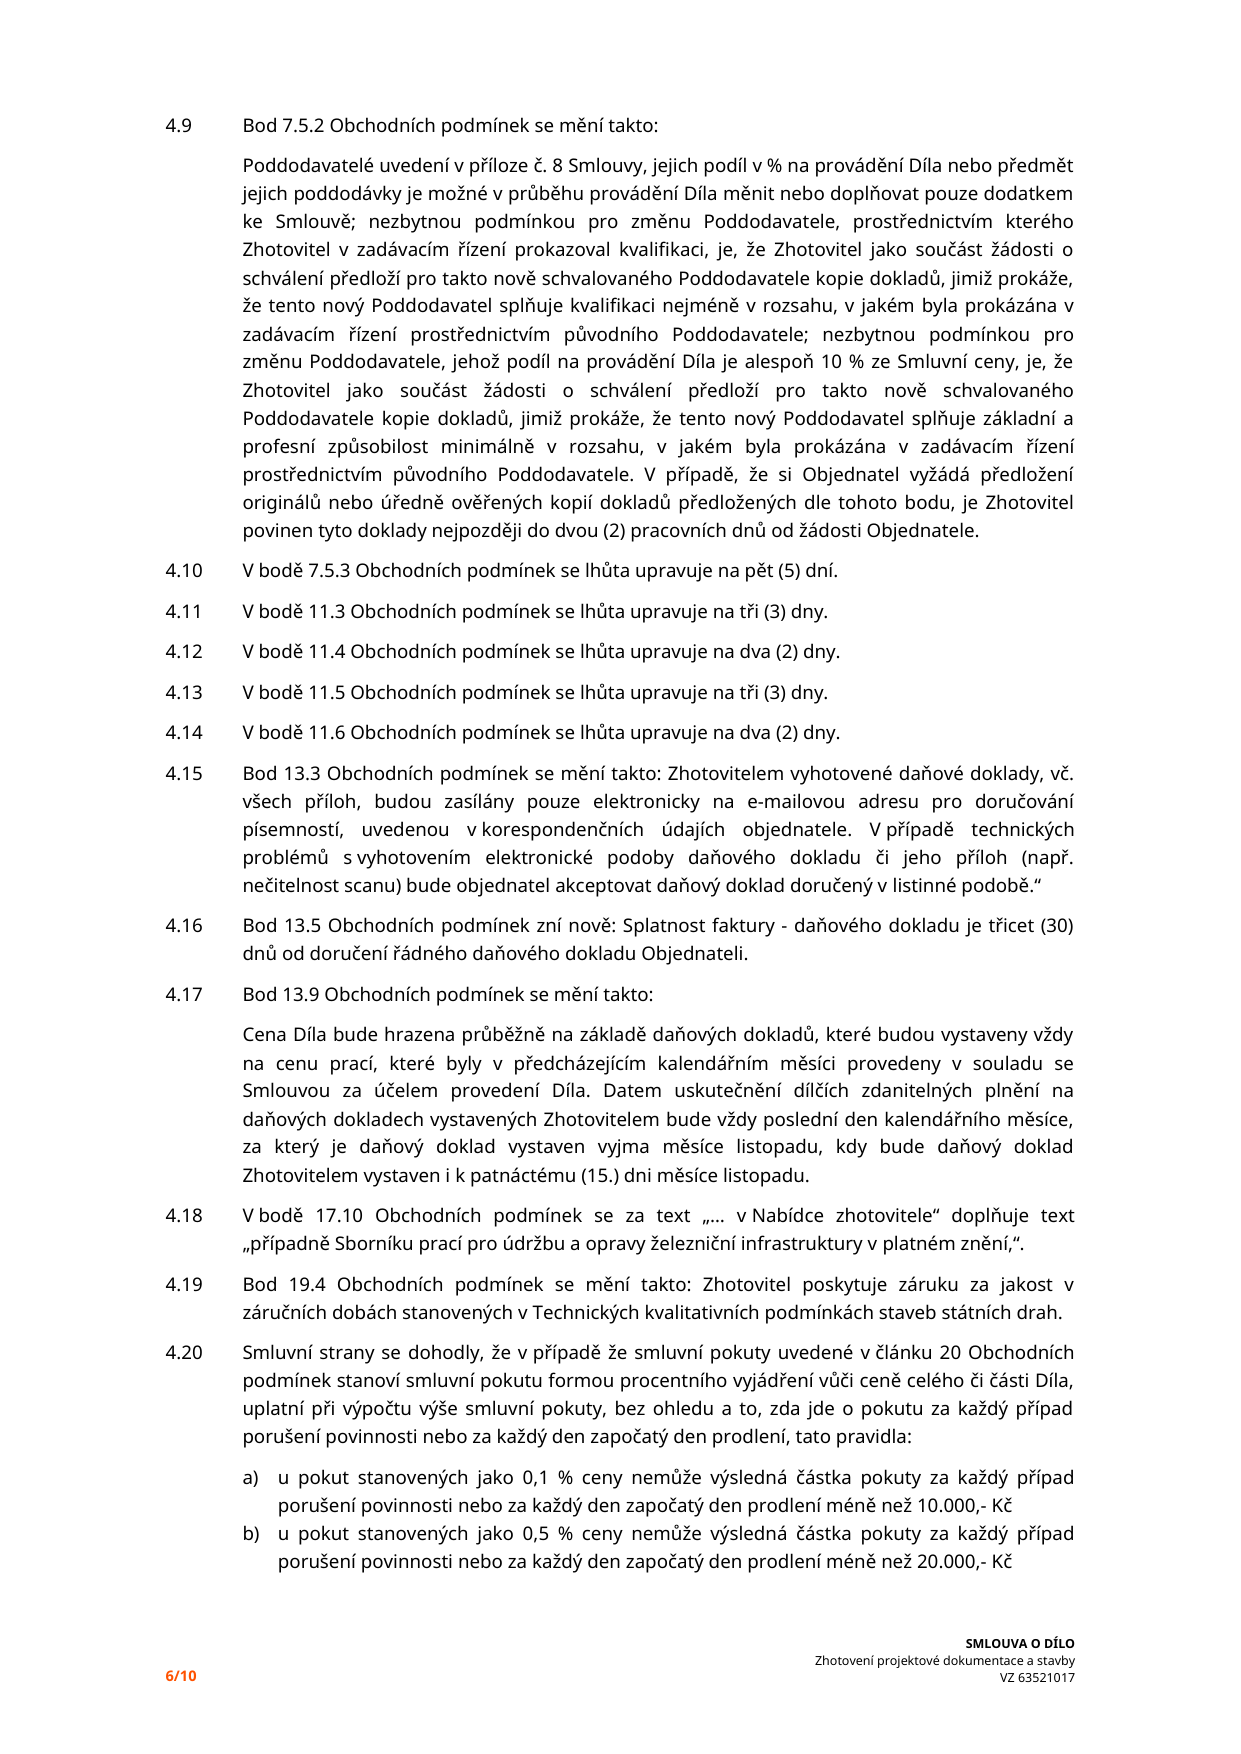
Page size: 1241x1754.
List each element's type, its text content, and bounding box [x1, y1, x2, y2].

list u pokut stanovených jako 0,5 % ceny nemůže výsledná částka pokuty za každý případ porušení povinnosti nebo za každý den započatý den prodlení méně než 20.000,- Kč [242, 1520, 1075, 1574]
list Cena Díla bude hrazena průběžně na základě daňových dokladů, které budou vystaveny vždy na cenu prací, které byly v předcházejícím kalendářním měsíci provedeny v souladu se Smlouvou za účelem provedení Díla. Datem uskutečnění dílčích zdanitelných plnění na daňových dokladech vystavených Zhotovitelem bude vždy poslední den kalendářního měsíce, za který je daňový doklad vystaven vyjma měsíce listopadu, kdy bude daňový doklad Zhotovitelem vystaven i k patnáctému (15.) dni měsíce listopadu. [242, 1022, 1075, 1187]
list Bod 13.3 Obchodních podmínek se mění takto: Zhotovitelem vyhotovené daňové doklady, vč. všech příloh, budou zasílány pouze elektronicky na e-mailovou adresu pro doručování písemností, uvedenou v korespondenčních údajích objednatele. V případě technických problémů s vyhotovením elektronické podoby daňového dokladu či jeho příloh (např. nečitelnost scanu) bude objednatel akceptovat daňový doklad doručený v listinné podobě.“ [165, 760, 1075, 898]
list V bodě 7.5.3 Obchodních podmínek se lhůta upravuje na pět (5) dní. [165, 557, 1075, 583]
list Bod 19.4 Obchodních podmínek se mění takto: Zhotovitel poskytuje záruku za jakost v záručních dobách stanovených v Technických kvalitativních podmínkách staveb státních drah. [165, 1271, 1075, 1324]
list V bodě 11.3 Obchodních podmínek se lhůta upravuje na tři (3) dny. [165, 598, 1075, 623]
list Bod 13.5 Obchodních podmínek zní nově: Splatnost faktury - daňového dokladu je třicet (30) dnů od doručení řádného daňového dokladu Objednateli. [165, 913, 1075, 966]
list V bodě 11.6 Obchodních podmínek se lhůta upravuje na dva (2) dny. [165, 719, 1075, 745]
list V bodě 17.10 Obchodních podmínek se za text „… v Nabídce zhotovitele“ doplňuje text „případně Sborníku prací pro údržbu a opravy železniční infrastruktury v platném znění,“. [165, 1202, 1075, 1256]
list Bod 13.9 Obchodních podmínek se mění takto: [165, 981, 1075, 1007]
list Bod 7.5.2 Obchodních podmínek se mění takto: [165, 112, 1075, 138]
list Poddodavatelé uvedení v příloze č. 8 Smlouvy, jejich podíl v % na provádění Díla nebo předmět jejich poddodávky je možné v průběhu provádění Díla měnit nebo doplňovat pouze dodatkem ke Smlouvě; nezbytnou podmínkou pro změnu Poddodavatele, prostřednictvím kterého Zhotovitel v zadávacím řízení prokazoval kvalifikaci, je, že Zhotovitel jako součást žádosti o schválení předloží pro takto nově schvalovaného Poddodavatele kopie dokladů, jimiž prokáže, že tento nový Poddodavatel splňuje kvalifikaci nejméně v rozsahu, v jakém byla prokázána v zadávacím řízení prostřednictvím původního Poddodavatele; nezbytnou podmínkou pro změnu Poddodavatele, jehož podíl na provádění Díla je alespoň 10 % ze Smluvní ceny, je, že Zhotovitel jako součást žádosti o schválení předloží pro takto nově schvalovaného Poddodavatele kopie dokladů, jimiž prokáže, že tento nový Poddodavatel splňuje základní a profesní způsobilost minimálně v rozsahu, v jakém byla prokázána v zadávacím řízení prostřednictvím původního Poddodavatele. V případě, že si Objednatel vyžádá předložení originálů nebo úředně ověřených kopií dokladů předložených dle tohoto bodu, je Zhotovitel povinen tyto doklady nejpozději do dvou (2) pracovních dnů od žádosti Objednatele. [242, 153, 1075, 542]
list Smluvní strany se dohodly, že v případě že smluvní pokuty uvedené v článku 20 Obchodních podmínek stanoví smluvní pokutu formou procentního vyjádření vůči ceně celého či části Díla, uplatní při výpočtu výše smluvní pokuty, bez ohledu a to, zda jde o pokutu za každý případ porušení povinnosti nebo za každý den započatý den prodlení, tato pravidla: [165, 1339, 1075, 1449]
list V bodě 11.5 Obchodních podmínek se lhůta upravuje na tři (3) dny. [165, 679, 1075, 704]
list u pokut stanovených jako 0,1 % ceny nemůže výsledná částka pokuty za každý případ porušení povinnosti nebo za každý den započatý den prodlení méně než 10.000,- Kč [242, 1464, 1075, 1518]
list V bodě 11.4 Obchodních podmínek se lhůta upravuje na dva (2) dny. [165, 638, 1075, 664]
